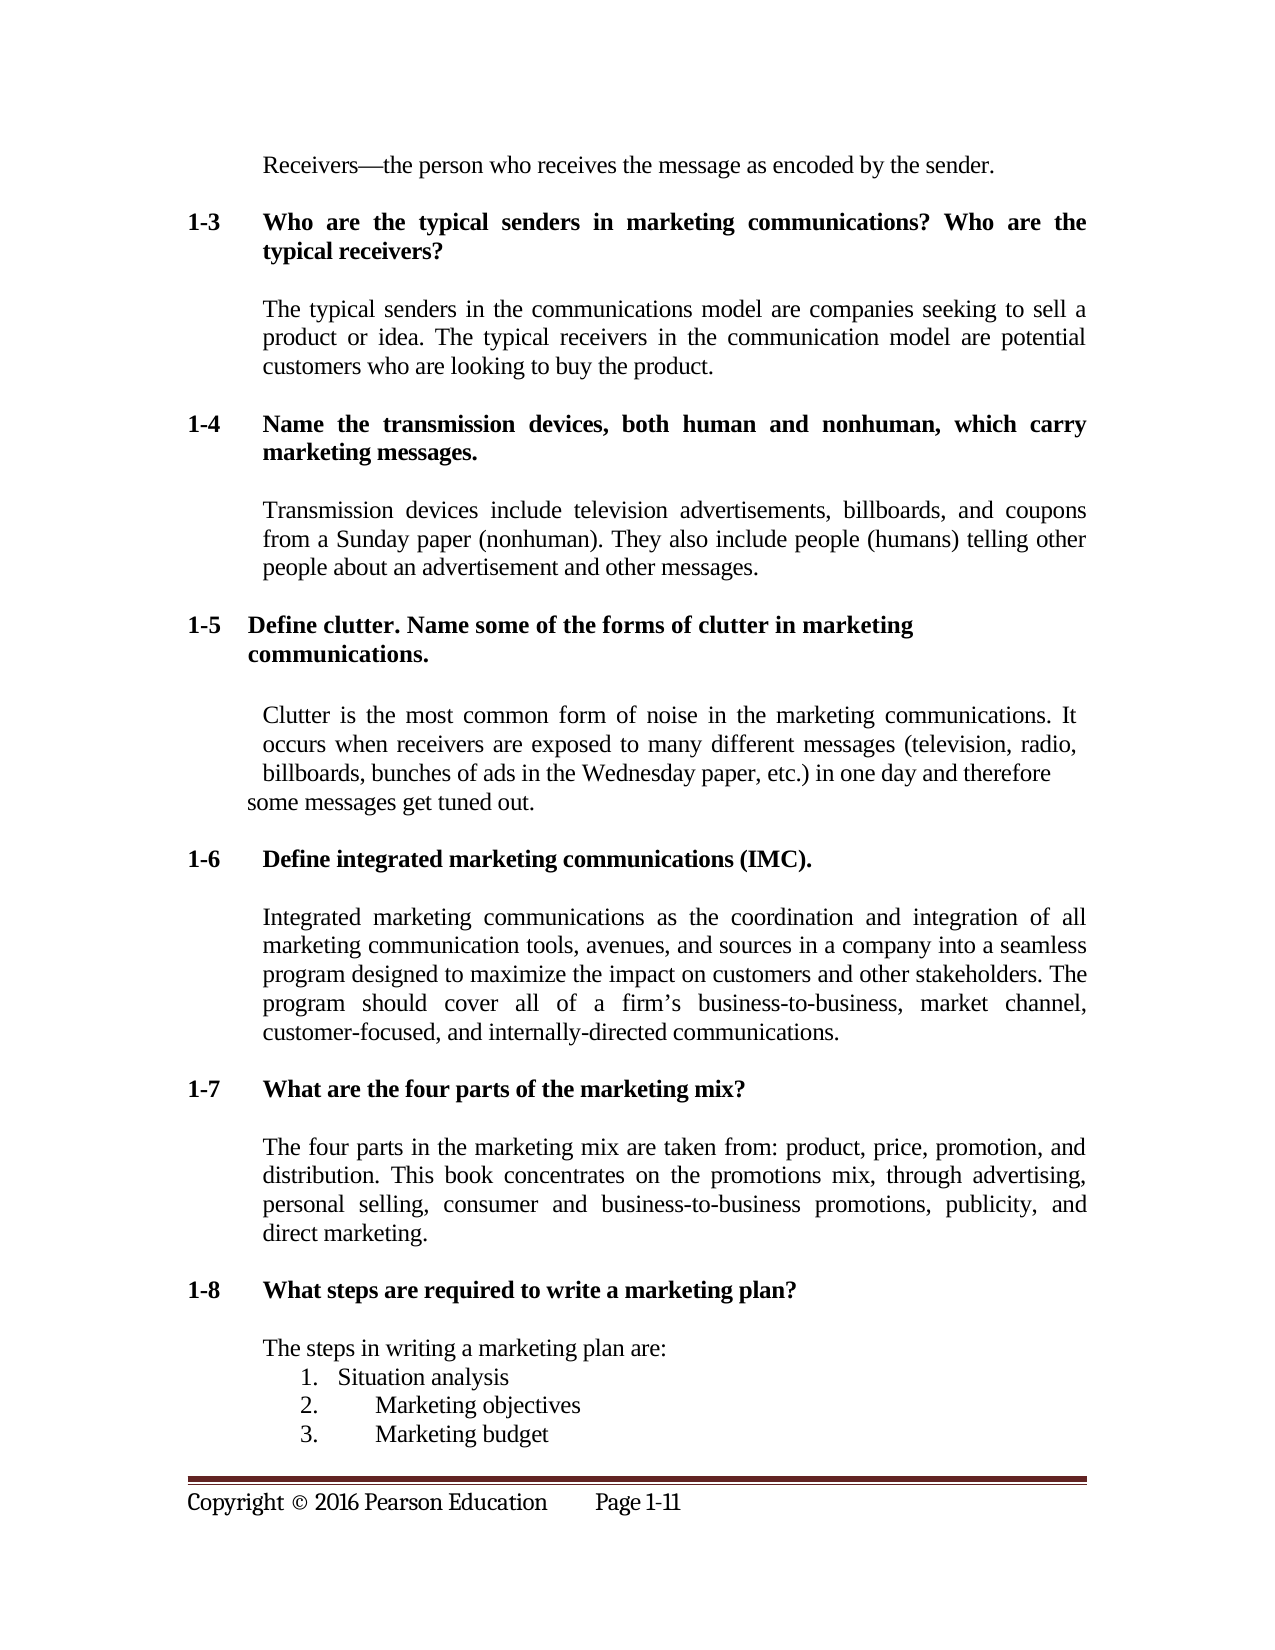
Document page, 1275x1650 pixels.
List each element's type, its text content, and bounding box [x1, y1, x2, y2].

text 1-3 Who are the typical senders in marketing communications? Who are the typical receivers? [187, 207, 1087, 265]
list Marketing objectives [300, 1390, 1087, 1419]
text Integrated marketing communications as the coordination and integration of all marketing communication tools, avenues, and sources in a company into a seamless program designed to maximize the impact on customers and other stakeholders. The program should cover all of a firm’s business-to-business, market channel, customer-focused, and internally-directed communications. [262, 902, 1087, 1045]
text some messages get tuned out. [187, 787, 1087, 815]
text Transmission devices include television advertisements, billboards, and coupons from a Sunday paper (nonhuman). They also include people (humans) telling other people about an advertisement and other messages. [262, 495, 1087, 581]
text Clutter is the most common form of noise in the marketing communications. It occurs when receivers are exposed to many different messages (television, radio, billboards, bunches of ads in the Wednesday paper, etc.) in one day and therefore [187, 700, 1087, 787]
text 1-7 What are the four parts of the marketing mix? [187, 1074, 1087, 1103]
subtitle Receivers—the person who receives the message as encoded by the sender. [262, 150, 1087, 179]
text The four parts in the marketing mix are taken from: product, price, promotion, and distribution. This book concentrates on the promotions mix, through advertising, personal selling, consumer and business-to-business promotions, publicity, and direct marketing. [262, 1132, 1087, 1247]
text 1-6 Define integrated marketing communications (IMC). [187, 844, 1087, 873]
list Marketing budget [300, 1419, 1087, 1448]
text The steps in writing a marketing plan are: [262, 1333, 1087, 1362]
text 1-5 Define clutter. Name some of the forms of clutter in marketing communications. [187, 610, 1087, 667]
text 1-8 What steps are required to write a marketing plan? [187, 1275, 1087, 1304]
list Situation analysis [300, 1362, 1087, 1390]
text 1-4 Name the transmission devices, both human and nonhuman, which carry marketing messages. [187, 409, 1087, 466]
text The typical senders in the communications model are companies seeking to sell a product or idea. The typical receivers in the communication model are potential customers who are looking to buy the product. [262, 294, 1087, 380]
